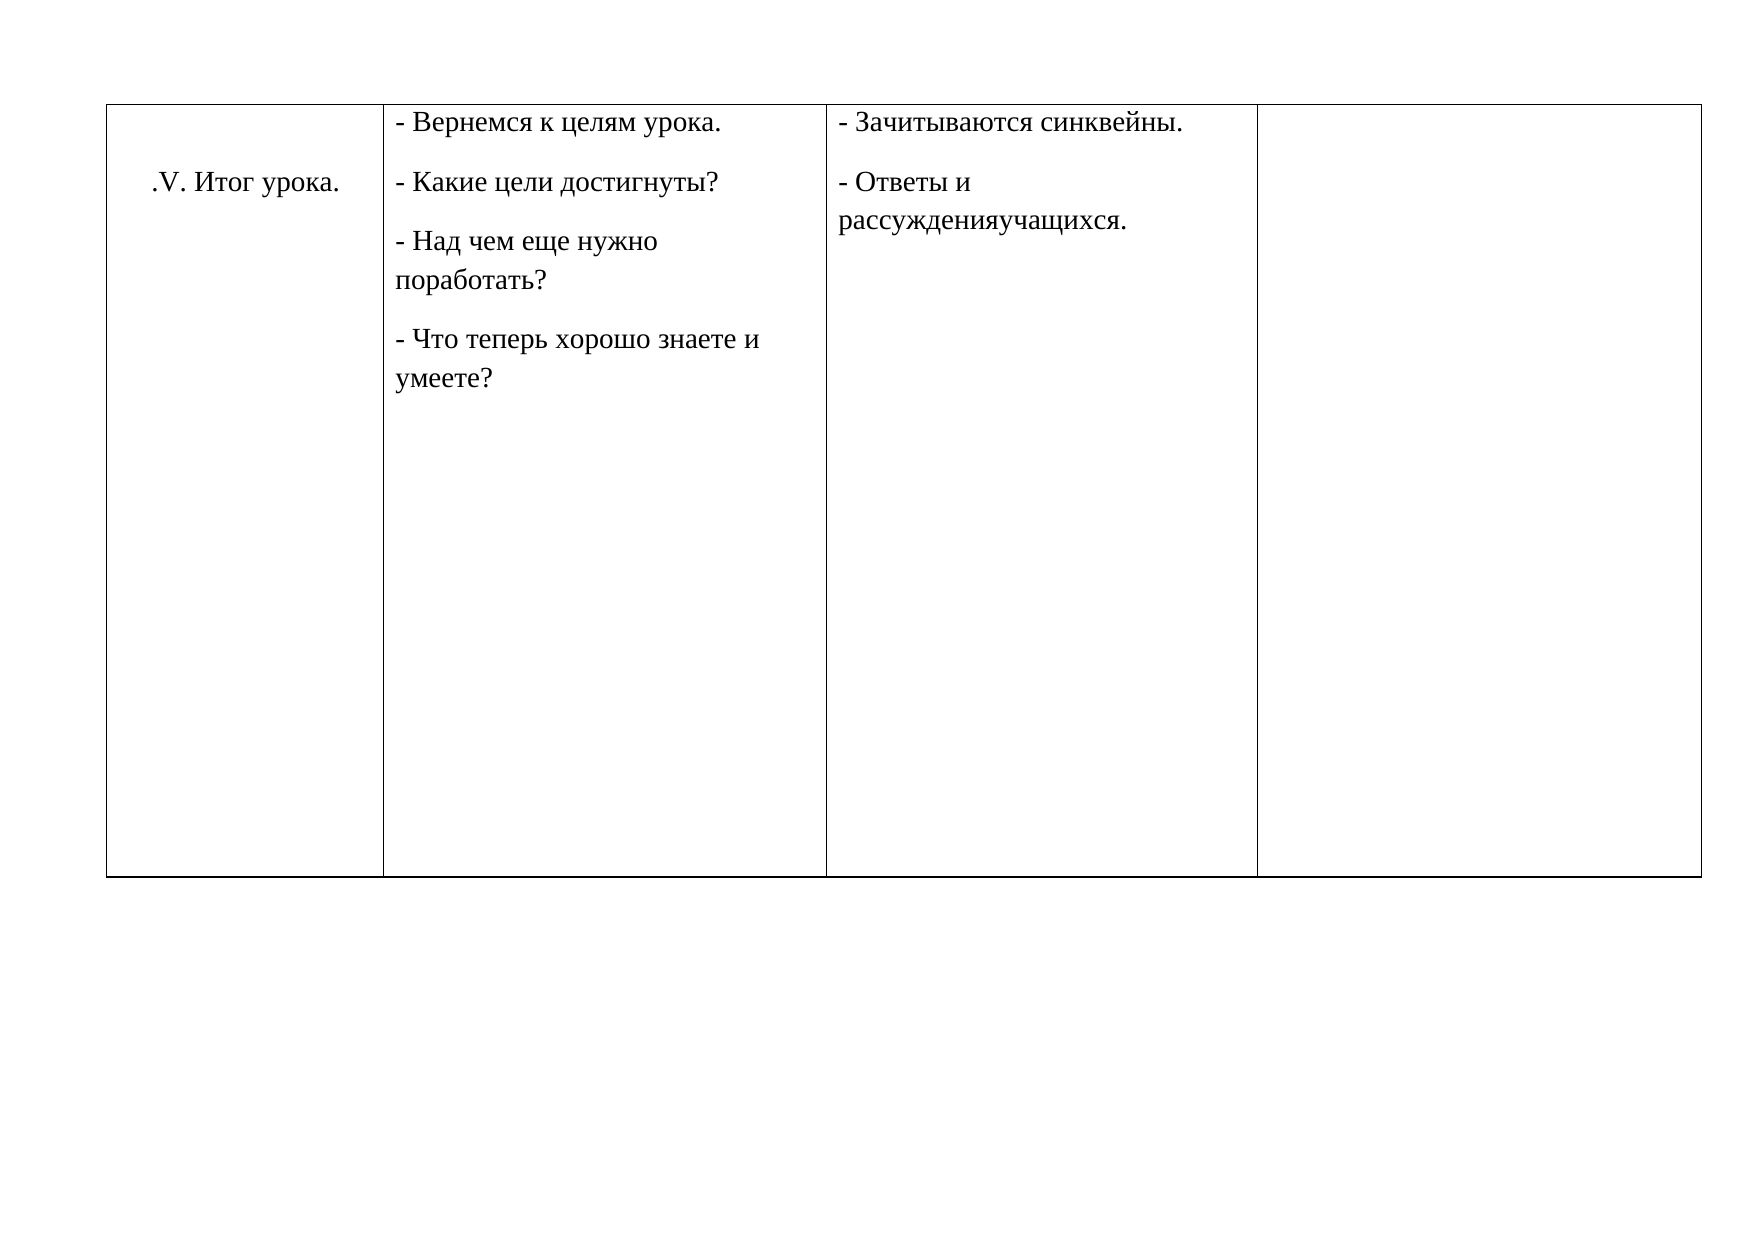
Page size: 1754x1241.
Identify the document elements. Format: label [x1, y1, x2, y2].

table_cell [107, 105, 383, 876]
table_cell [1258, 105, 1701, 876]
table_cell [827, 105, 1257, 876]
table_cell [384, 105, 826, 876]
